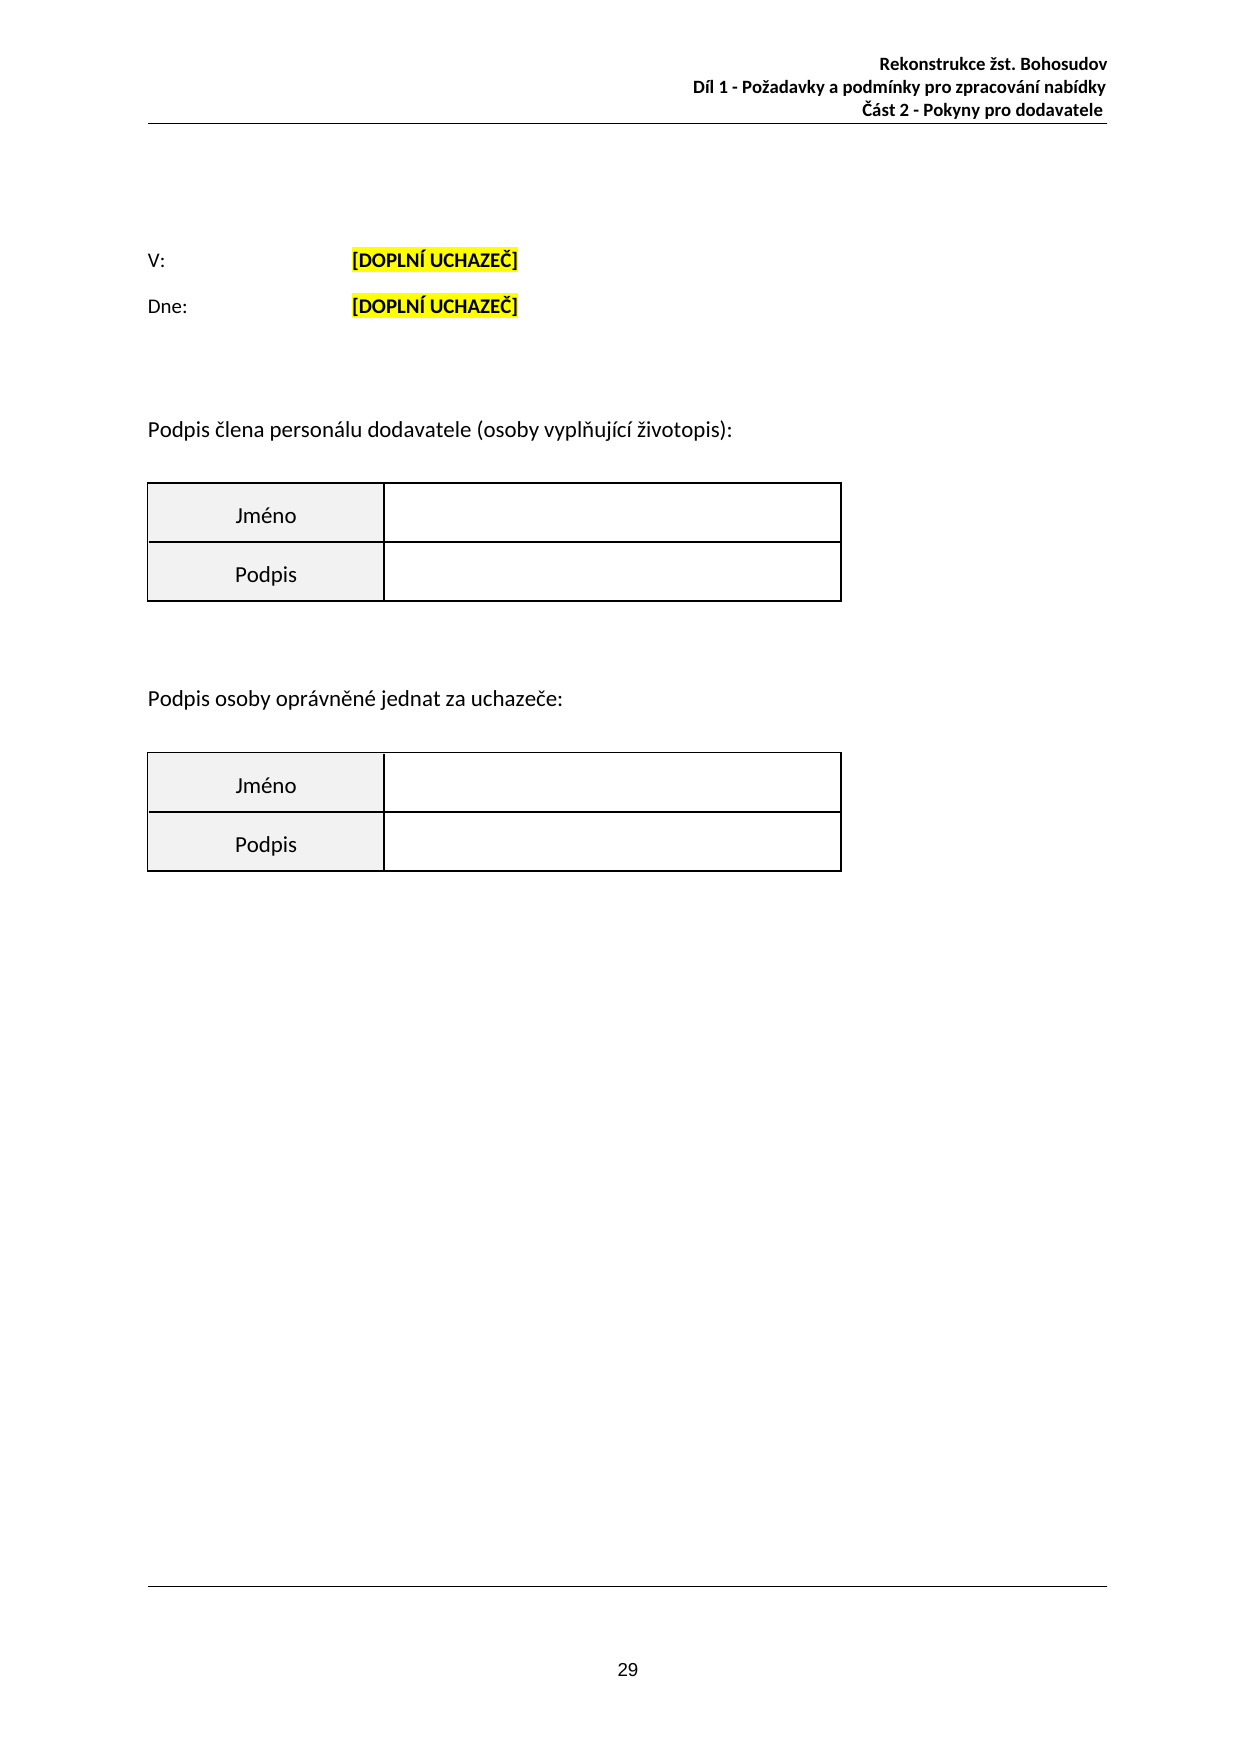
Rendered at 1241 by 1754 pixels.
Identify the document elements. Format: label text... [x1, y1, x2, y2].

table_header Jméno [148, 484, 383, 541]
table_cell Podpis [148, 812, 383, 870]
text Podpis člena personálu dodavatele (osoby vyplňující životopis): [148, 407, 1107, 445]
table_header [385, 484, 840, 541]
table_header V: [136, 239, 266, 285]
table_cell Podpis [148, 542, 383, 600]
text Podpis osoby oprávněné jednat za uchazeče: [148, 677, 1107, 714]
table_cell Dne: [136, 285, 266, 331]
table_header [385, 753, 840, 811]
table_cell [DOPLNÍ UCHAZEČ] [266, 285, 1096, 331]
table_cell [385, 543, 840, 600]
table_header [DOPLNÍ UCHAZEČ] [266, 239, 1096, 285]
table_header Jméno [148, 753, 384, 811]
table_cell [385, 813, 840, 870]
